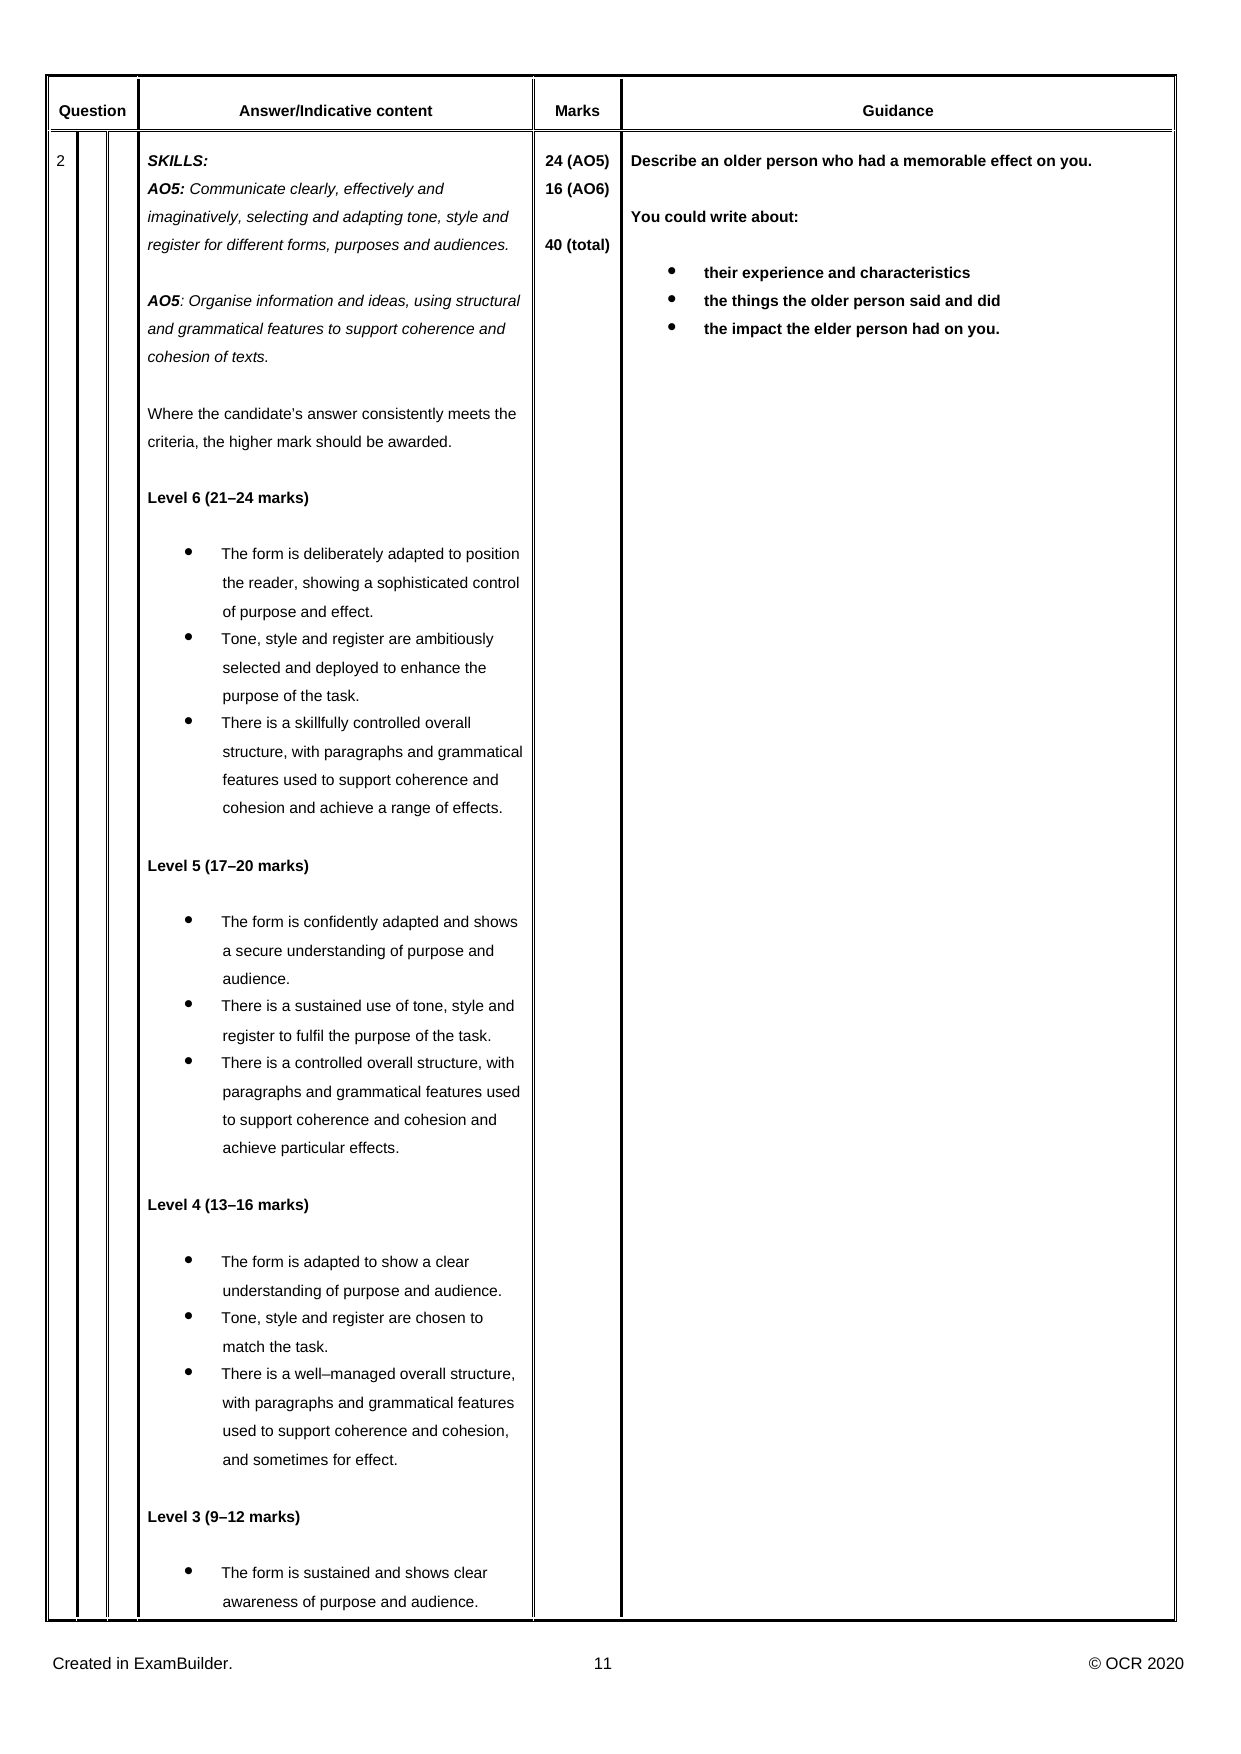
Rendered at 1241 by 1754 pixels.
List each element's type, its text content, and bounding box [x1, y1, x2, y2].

table_header Guidance [621, 77, 1174, 129]
table_header Answer/Indicative content [138, 77, 533, 129]
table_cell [138, 132, 533, 1619]
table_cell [621, 129, 1175, 1619]
table_cell 2 [47, 129, 77, 1619]
table_cell [108, 132, 138, 1619]
table_header Question [49, 76, 138, 129]
table_header Marks [534, 77, 621, 129]
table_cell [534, 132, 621, 1619]
table_cell [77, 132, 108, 1619]
